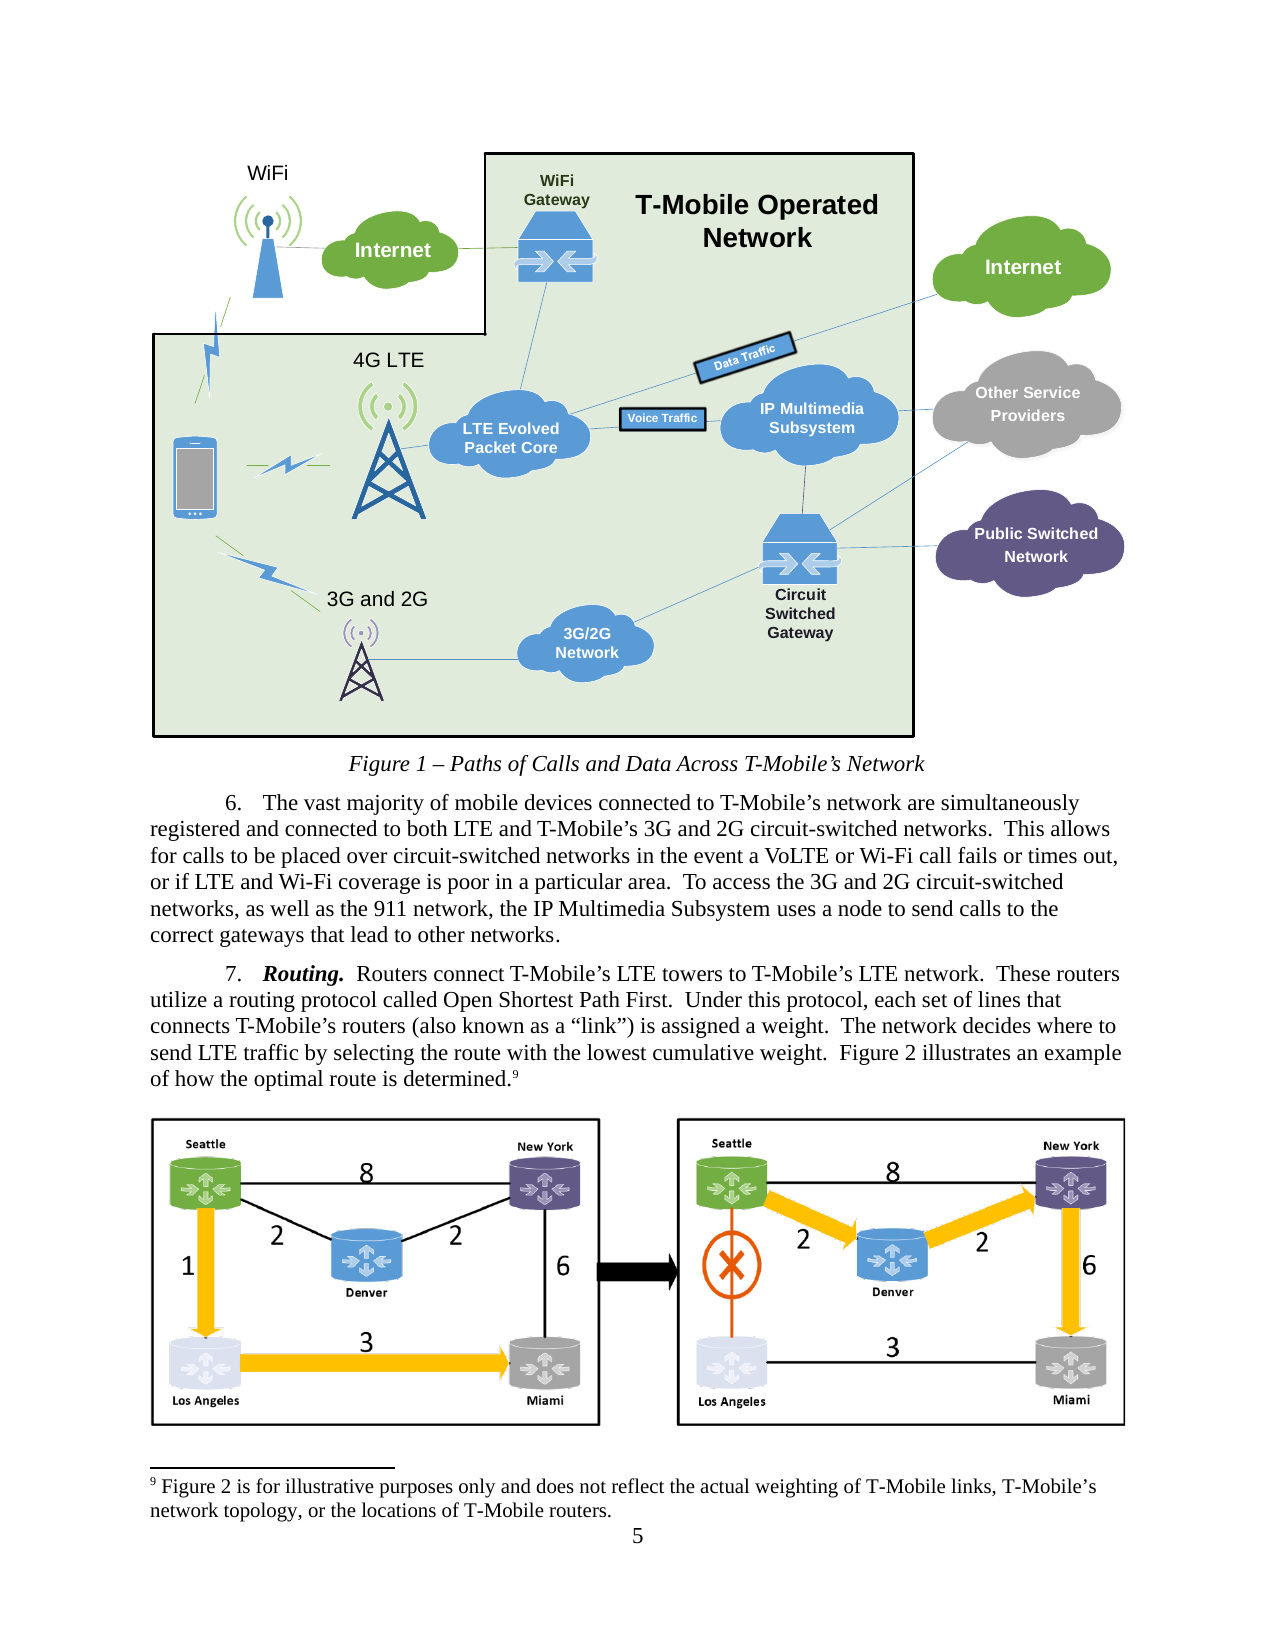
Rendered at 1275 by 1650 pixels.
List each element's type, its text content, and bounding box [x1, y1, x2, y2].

text Routing. Routers connect T-Mobile’s LTE towers to T-Mobile’s LTE network. These routers utilize a routing protocol called Open Shortest Path First. Under this protocol, each set of lines that connects T-Mobile’s routers (also known as a “link”) is assigned a weight. The network decides where to send LTE traffic by selecting the route with the lowest cumulative weight. Figure 2 illustrates an example of how the optimal route is determined. [150, 960, 1125, 1117]
text The vast majority of mobile devices connected to T-Mobile’s network are simultaneously registered and connected to both LTE and T-Mobile’s 3G and 2G circuit-switched networks. This allows for calls to be placed over circuit-switched networks in the event a VoLTE or Wi-Fi call fails or times out, or if LTE and Wi-Fi coverage is poor in a particular area. To access the 3G and 2G circuit-switched networks, as well as the 911 network, the IP Multimedia Subsystem uses a node to send calls to the correct gateways that lead to other networks. [150, 789, 1125, 947]
picture [150, 1117, 1125, 1426]
list Figure 1 – Paths of Calls and Data Across T-Mobile’s Network [150, 750, 1125, 777]
